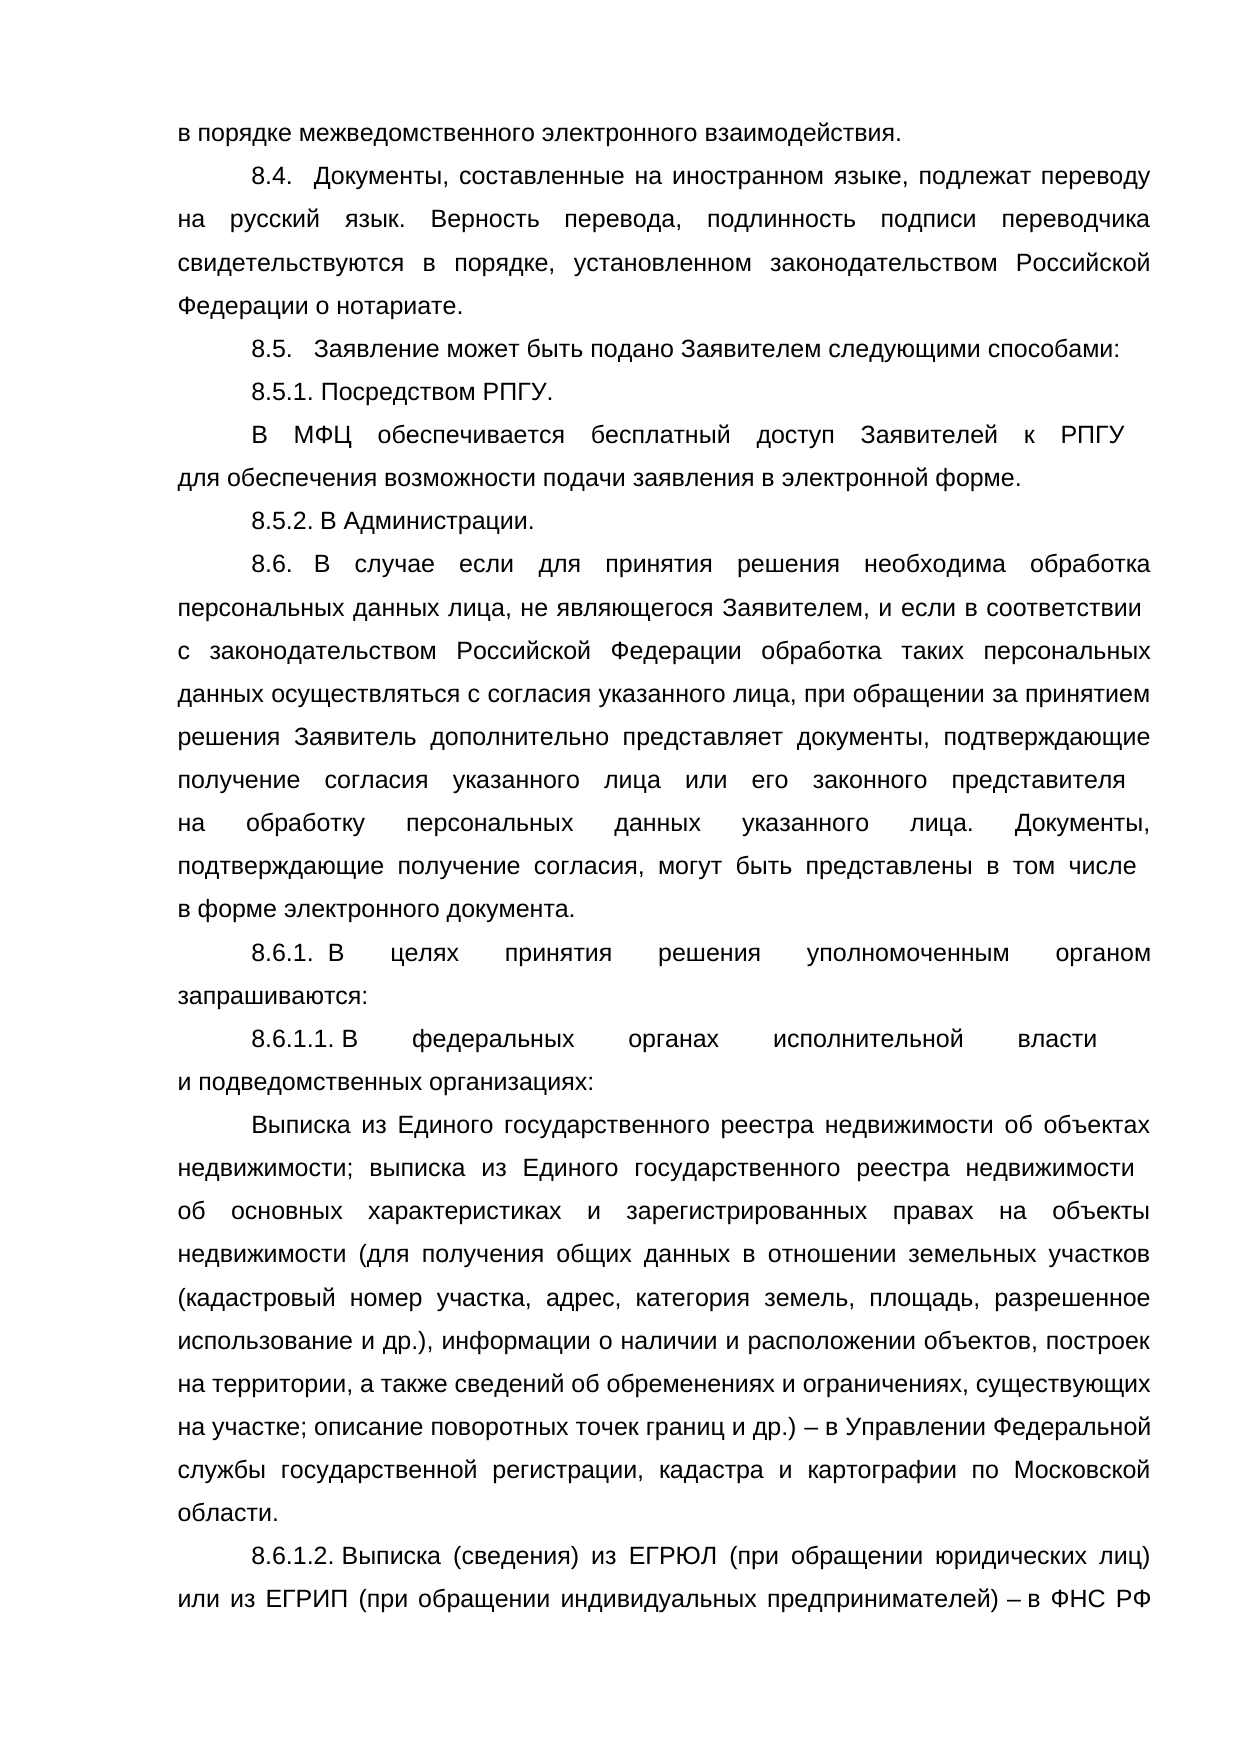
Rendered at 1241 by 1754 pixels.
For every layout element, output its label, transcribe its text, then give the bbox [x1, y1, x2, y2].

text 8.5.2. В Администрации. [177, 506, 1152, 535]
text В МФЦ обеспечивается бесплатный доступ Заявителей к РПГУ для обеспечения возможности подачи заявления в электронной форме. [177, 420, 1152, 492]
text Выписка из Единого государственного реестра недвижимости об объектах недвижимости; выписка из Единого государственного реестра недвижимости об основных характеристиках и зарегистрированных правах на объекты недвижимости (для получения общих данных в отношении земельных участков (кадастровый номер участка, адрес, категория земель, площадь, разрешенное использование и др.), информации о наличии и расположении объектов, построек на территории, а также сведений об обременениях и ограничениях, существующих на участке; описание поворотных точек границ и др.) – в Управлении Федеральной службы государственной регистрации, кадастра и картографии по Московской области. [177, 1110, 1152, 1527]
text 8.6. В случае если для принятия решения необходима обработка персональных данных лица, не являющегося Заявителем, и если в соответствии с законодательством Российской Федерации обработка таких персональных данных осуществляться с согласия указанного лица, при обращении за принятием решения Заявитель дополнительно представляет документы, подтверждающие получение согласия указанного лица или его законного представителя на обработку персональных данных указанного лица. Документы, подтверждающие получение согласия, могут быть представлены в том числе в форме электронного документа. [177, 549, 1152, 923]
text 8.6.1.1. В федеральных органах исполнительной власти и подведомственных организациях: [177, 1024, 1152, 1096]
text 8.5. Заявление может быть подано Заявителем следующими способами: [177, 334, 1152, 362]
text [177, 1541, 1152, 1613]
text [177, 118, 1152, 147]
text 8.6.1. В целях принятия решения уполномоченным органом запрашиваются: [177, 938, 1152, 1009]
text 8.4. Документы, составленные на иностранном языке, подлежат переводу на русский язык. Верность перевода, подлинность подписи переводчика свидетельствуются в порядке, установленном законодательством Российской Федерации о нотариате. [177, 161, 1152, 319]
text 8.5.1. Посредством РПГУ. [177, 377, 1152, 406]
